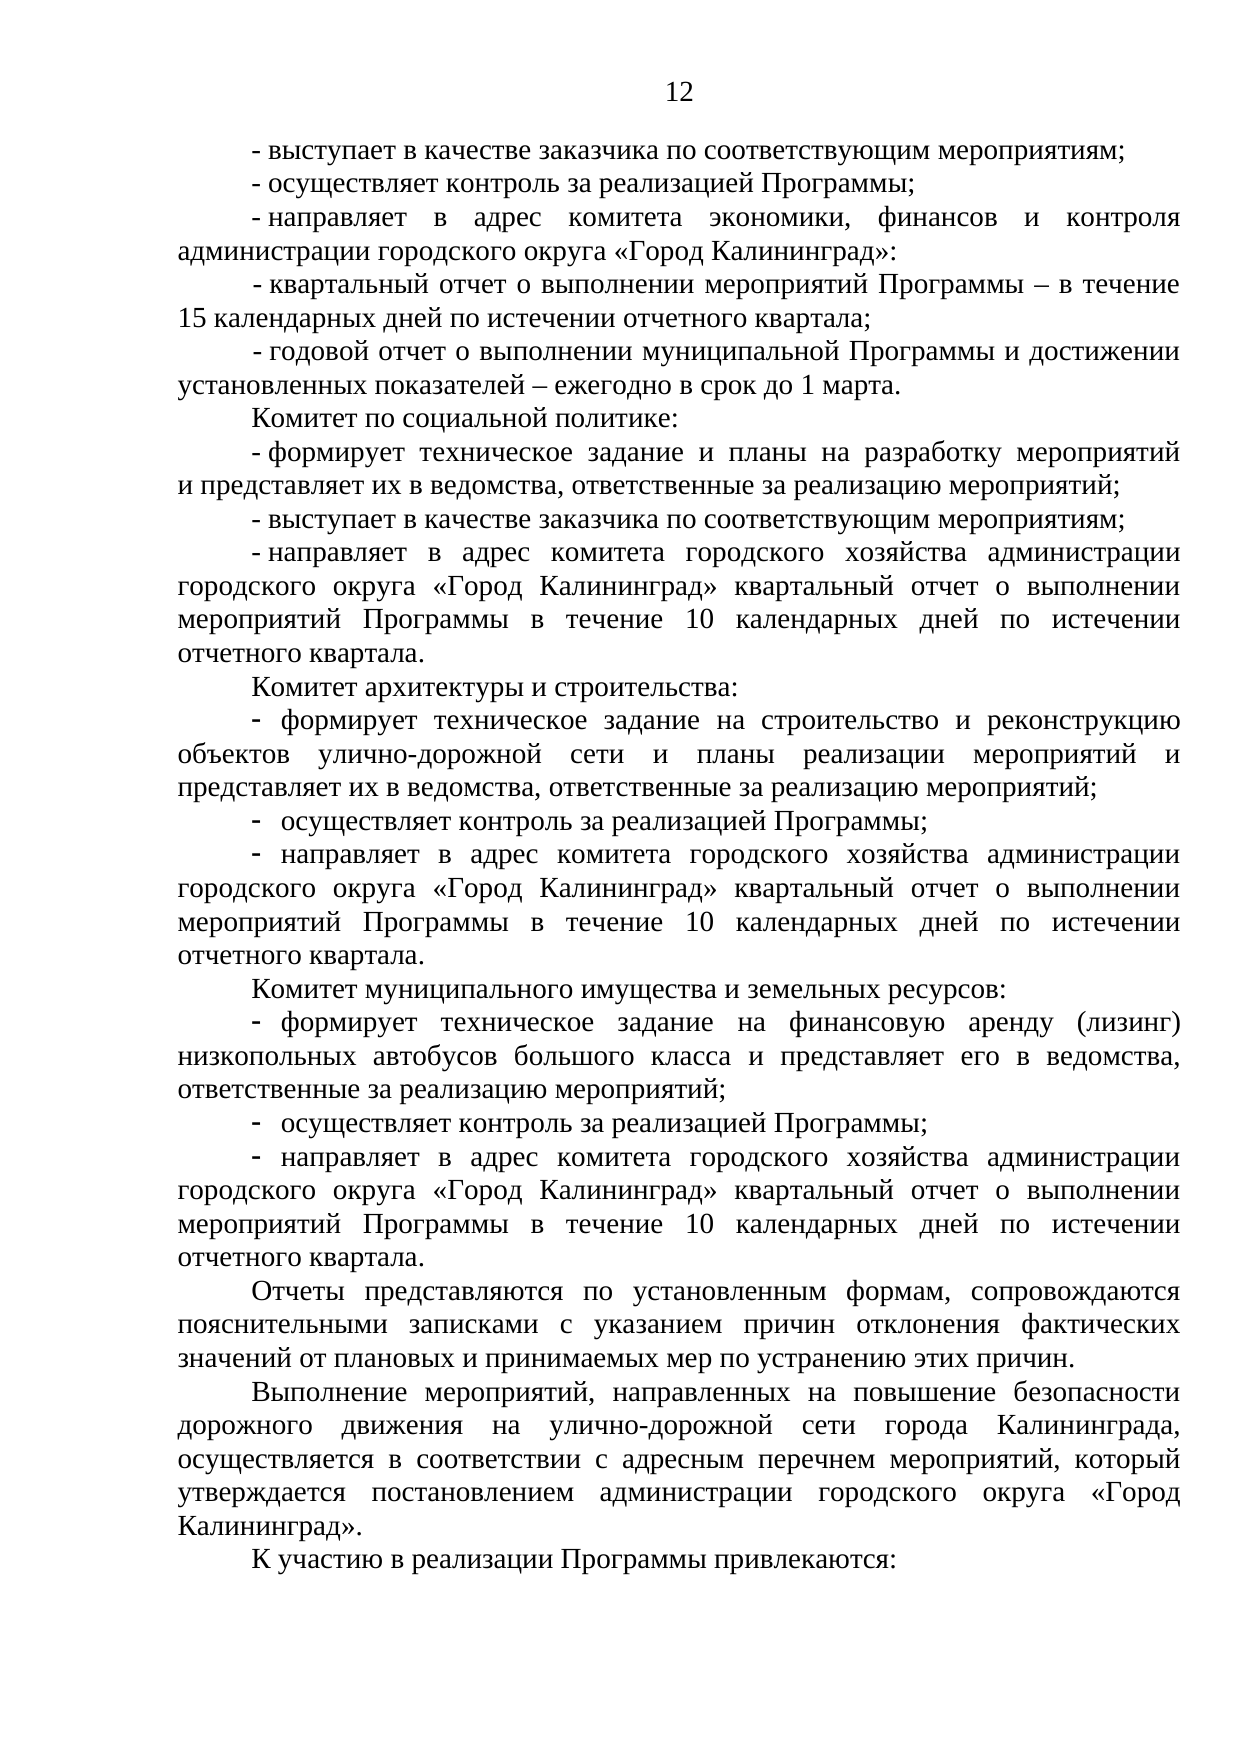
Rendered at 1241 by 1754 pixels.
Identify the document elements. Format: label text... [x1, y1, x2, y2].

text Комитет муниципального имущества и земельных ресурсов: [177, 971, 1181, 1004]
list направляет в адрес комитета городского хозяйства администрации городского округа «Город Калининград» квартальный отчет о выполнении мероприятий Программы в течение 10 календарных дней по истечении отчетного квартала. [177, 837, 1181, 971]
text - формирует техническое задание и планы на разработку мероприятий и представляет их в ведомства, ответственные за реализацию мероприятий; [177, 434, 1181, 501]
list направляет в адрес комитета городского хозяйства администрации городского округа «Город Калининград» квартальный отчет о выполнении мероприятий Программы в течение 10 календарных дней по истечении отчетного квартала. [177, 1139, 1181, 1273]
text - годовой отчет о выполнении муниципальной Программы и достижении установленных показателей – ежегодно в срок до 1 марта. [177, 333, 1181, 400]
text Выполнение мероприятий, направленных на повышение безопасности дорожного движения на улично-дорожной сети города Калининграда, осуществляется в соответствии с адресным перечнем мероприятий, который утверждается постановлением администрации городского округа «Город Калининград». [177, 1374, 1181, 1541]
list осуществляет контроль за реализацией Программы; [177, 1105, 1181, 1139]
list формирует техническое задание на строительство и реконструкцию объектов улично-дорожной сети и планы реализации мероприятий и представляет их в ведомства, ответственные за реализацию мероприятий; [177, 702, 1181, 803]
text - выступает в качестве заказчика по соответствующим мероприятиям; [177, 501, 1181, 534]
text - осуществляет контроль за реализацией Программы; [177, 166, 1181, 199]
text Отчеты представляются по установленным формам, сопровождаются пояснительными записками с указанием причин отклонения фактических значений от плановых и принимаемых мер по устранению этих причин. [177, 1273, 1181, 1374]
list формирует техническое задание на финансовую аренду (лизинг) низкопольных автобусов большого класса и представляет его в ведомства, ответственные за реализацию мероприятий; [177, 1004, 1181, 1105]
text - квартальный отчет о выполнении мероприятий Программы – в течение 15 календарных дней по истечении отчетного квартала; [177, 266, 1181, 333]
text - выступает в качестве заказчика по соответствующим мероприятиям; [177, 132, 1181, 166]
text К участию в реализации Программы привлекаются: [177, 1541, 1181, 1575]
text Комитет по социальной политике: [177, 400, 1181, 434]
text - направляет в адрес комитета городского хозяйства администрации городского округа «Город Калининград» квартальный отчет о выполнении мероприятий Программы в течение 10 календарных дней по истечении отчетного квартала. [177, 534, 1181, 669]
text - направляет в адрес комитета экономики, финансов и контроля администрации городского округа «Город Калининград»: [177, 199, 1181, 266]
list осуществляет контроль за реализацией Программы; [177, 803, 1181, 837]
text Комитет архитектуры и строительства: [177, 669, 1181, 702]
